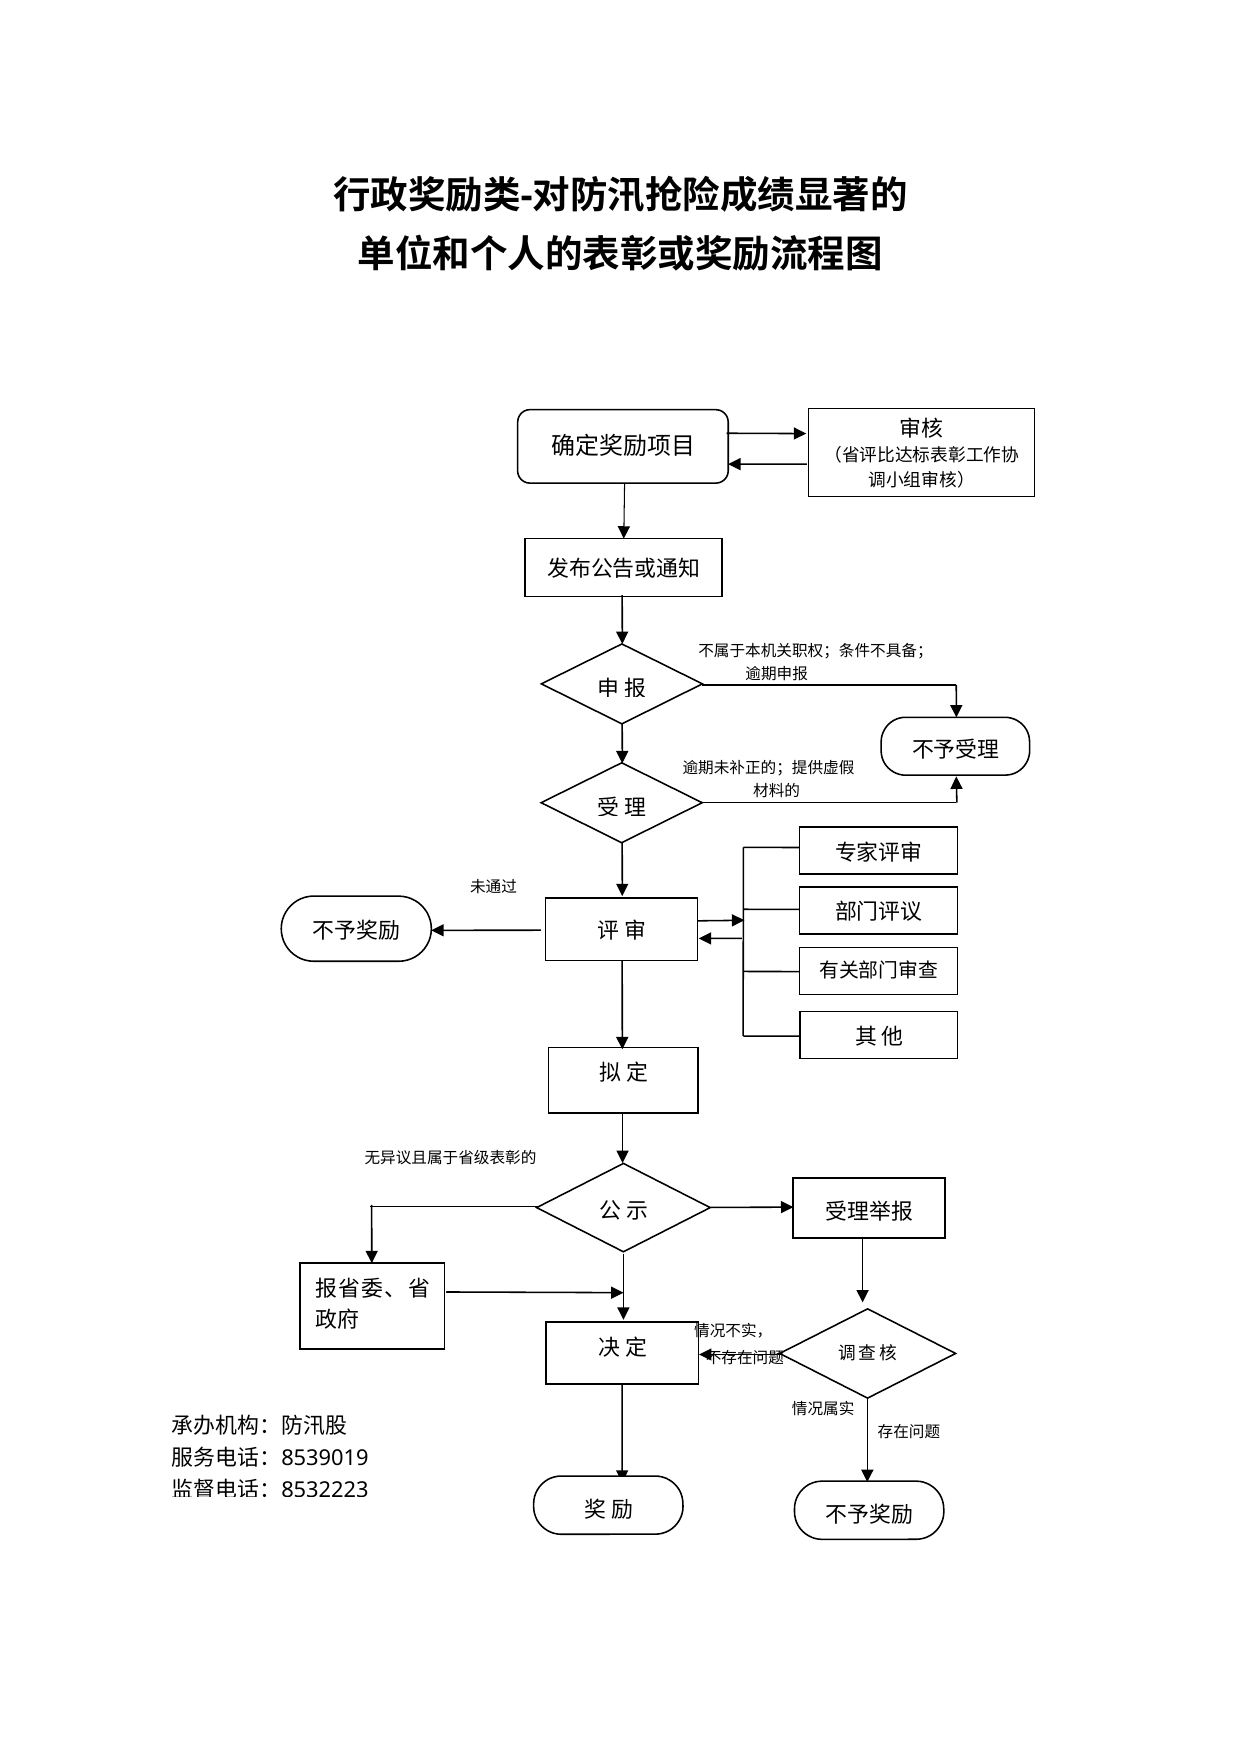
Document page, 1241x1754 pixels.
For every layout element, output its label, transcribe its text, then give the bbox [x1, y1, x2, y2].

text 单位和个人的表彰或奖励流程图 [187, 220, 1053, 279]
text 行政奖励类-对防汛抢险成绩显著的 [187, 162, 1053, 220]
